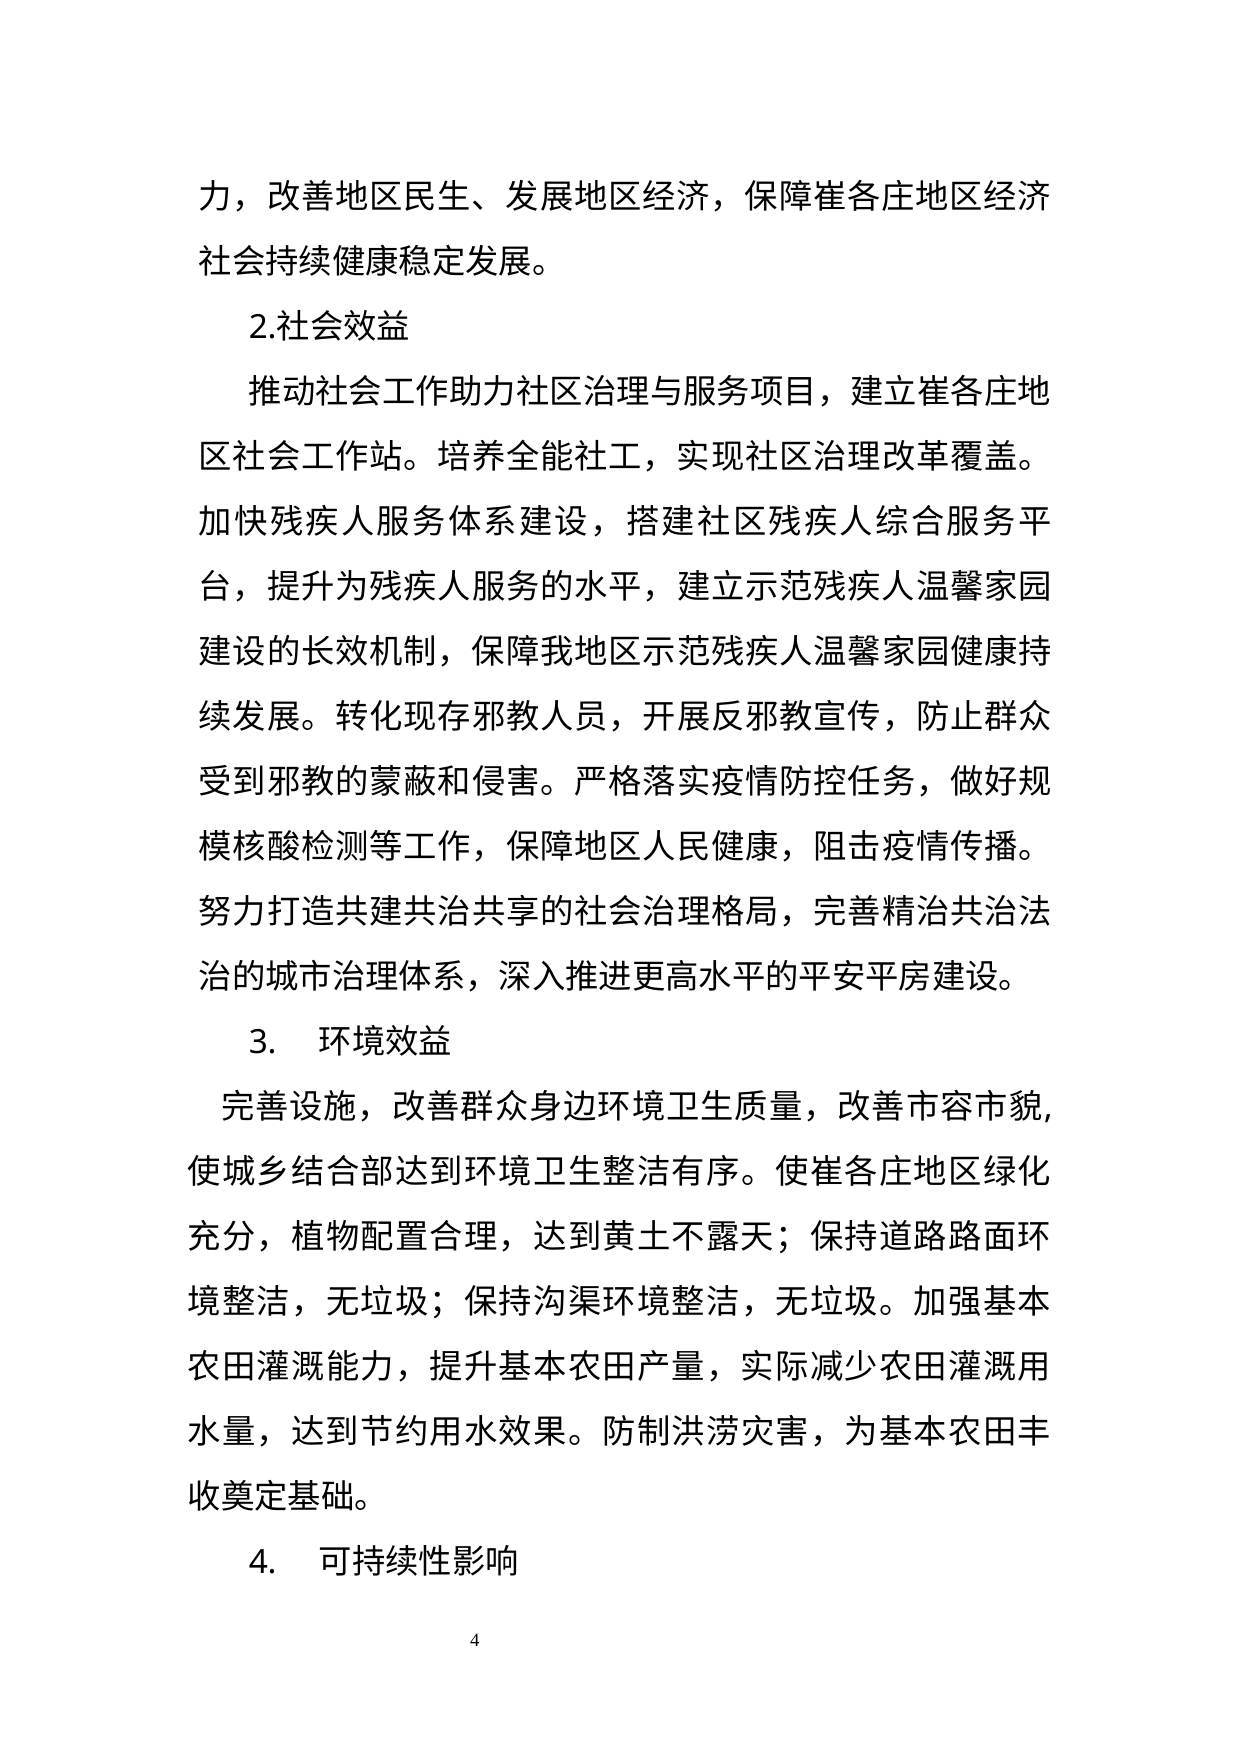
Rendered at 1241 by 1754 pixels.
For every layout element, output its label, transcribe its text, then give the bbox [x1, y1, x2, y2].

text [198, 162, 1053, 292]
list 可持续性影响 [198, 1527, 1053, 1592]
text 推动社会工作助力社区治理与服务项目，建立崔各庄地区社会工作站。培养全能社工，实现社区治理改革覆盖。加快残疾人服务体系建设，搭建社区残疾人综合服务平台，提升为残疾人服务的水平，建立示范残疾人温馨家园建设的长效机制，保障我地区示范残疾人温馨家园健康持续发展。转化现存邪教人员，开展反邪教宣传，防止群众受到邪教的蒙蔽和侵害。严格落实疫情防控任务，做好规模核酸检测等工作，保障地区人民健康，阻击疫情传播。努力打造共建共治共享的社会治理格局，完善精治共治法治的城市治理体系，深入推进更高水平的平安平房建设。 [198, 357, 1053, 1007]
text 2.社会效益 [198, 292, 1053, 357]
list 完善设施，改善群众身边环境卫生质量，改善市容市貌,使城乡结合部达到环境卫生整洁有序。使崔各庄地区绿化充分，植物配置合理，达到黄土不露天；保持道路路面环境整洁，无垃圾；保持沟渠环境整洁，无垃圾。加强基本农田灌溉能力，提升基本农田产量，实际减少农田灌溉用水量，达到节约用水效果。防制洪涝灾害，为基本农田丰收奠定基础。 [187, 1072, 1053, 1527]
list 环境效益 [198, 1007, 1053, 1072]
